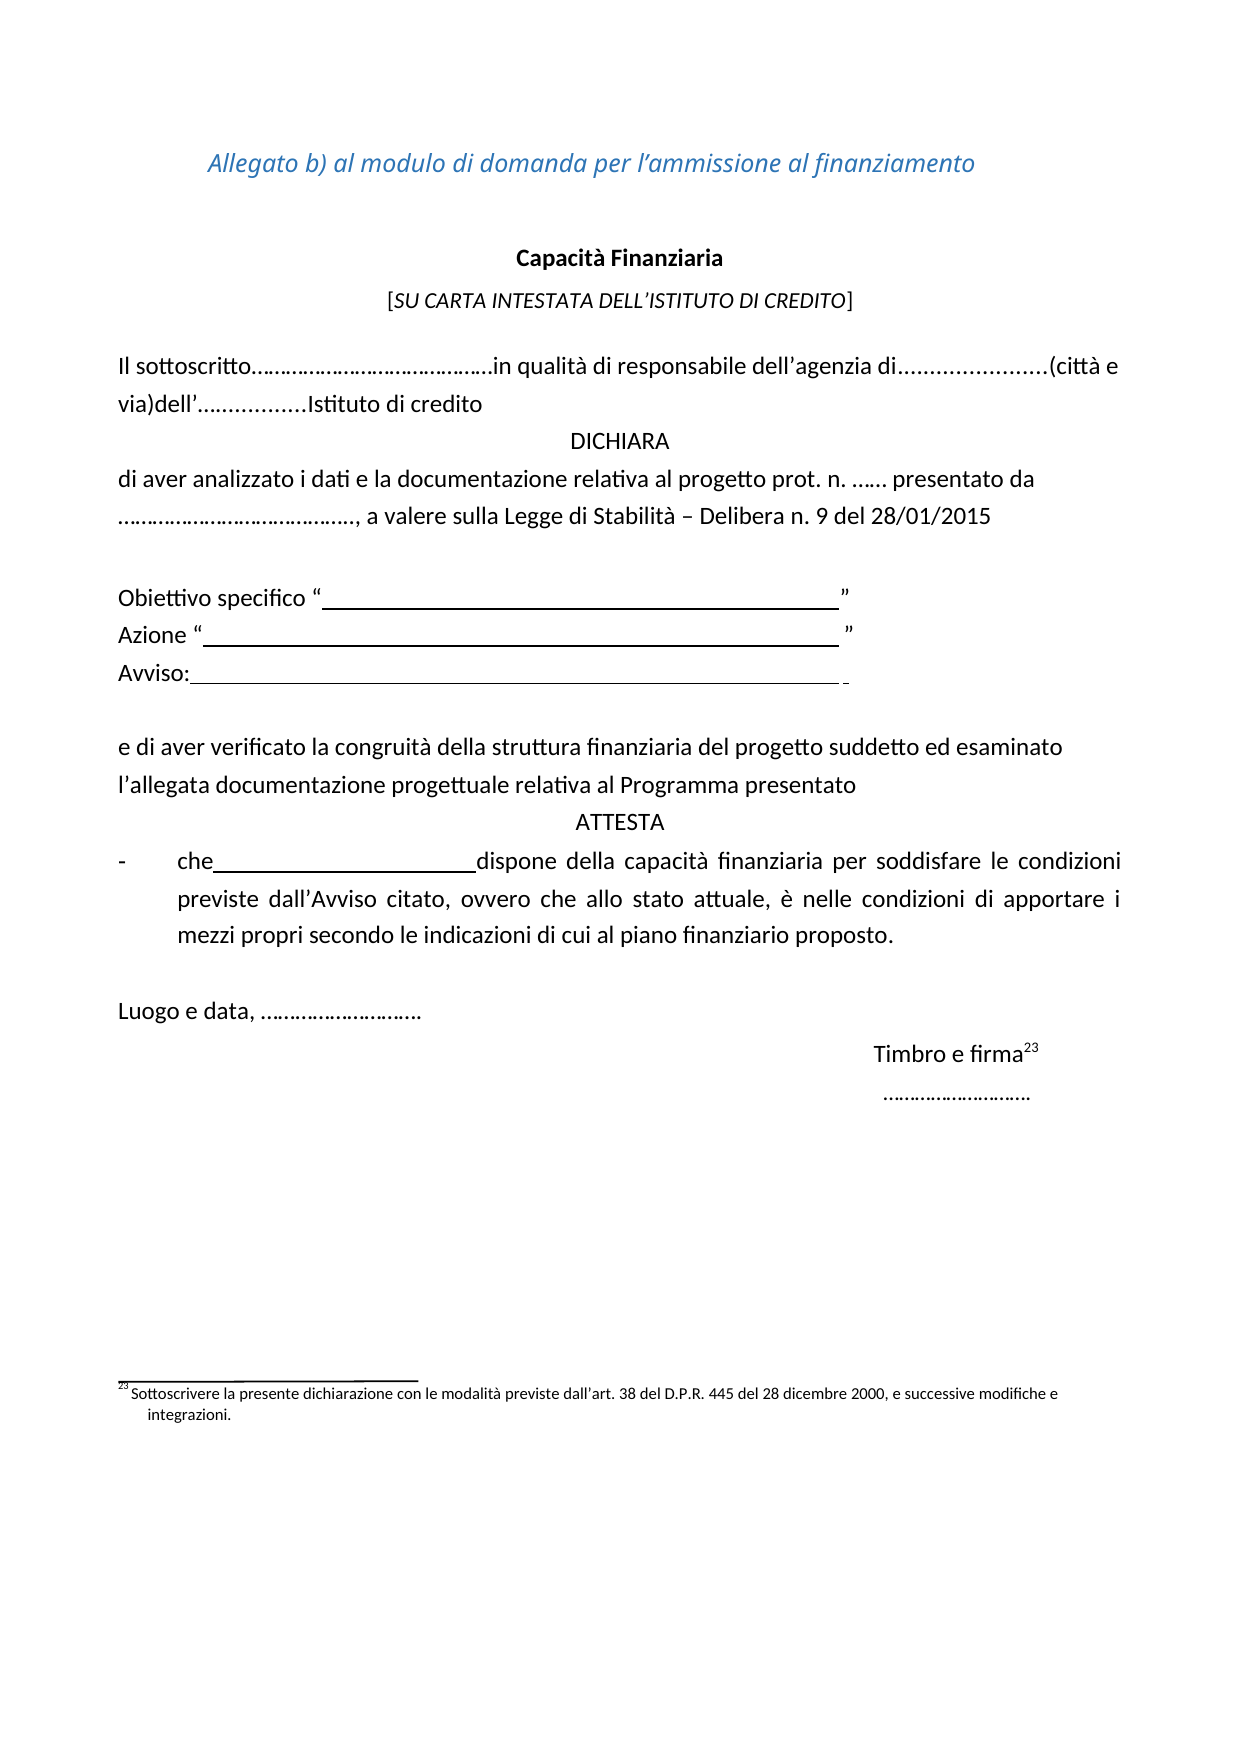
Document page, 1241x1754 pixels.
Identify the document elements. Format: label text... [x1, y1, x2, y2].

text ………………………. [883, 1078, 1146, 1106]
text Il sottoscritto……………………………………in qualità di responsabile dell’agenzia di (città e [118, 350, 1125, 381]
text 23 Sottoscrivere la presente dichiarazione con le modalità previste dall’art. 38 del D.P.R. 445 del 28 dicembre 2000, e successive modifiche e [118, 1383, 1146, 1404]
text e di aver verificato la congruità della struttura finanziaria del progetto suddetto ed esaminato [118, 731, 1146, 762]
text Capacità Finanziaria [140, 242, 1099, 272]
text ATTESTA [141, 806, 1099, 837]
text [SU CARTA INTESTATA DELL’ISTITUTO DI CREDITO] [141, 287, 1099, 315]
text Obiettivo specifico “ ” Azione “ ” Avviso: [118, 582, 854, 687]
list che dispone della capacità finanziaria per soddisfare le condizioni previste dall’Avviso citato, ovvero che allo stato attuale, è nelle condizioni di apportare i mezzi propri secondo le indicazioni di cui al piano finanziario proposto. [118, 842, 1122, 950]
text via)dell’… Istituto di credito [118, 388, 1125, 418]
text integrazioni. [147, 1404, 1146, 1424]
text l’allegata documentazione progettuale relativa al Programma presentato [118, 769, 1146, 799]
text Luogo e data, ………………………. [118, 995, 426, 1025]
text Allegato b) al modulo di domanda per l’ammissione al finanziamento [208, 146, 1146, 180]
text Timbro e firma23 [873, 1038, 1146, 1068]
text ………………………………….., a valere sulla Legge di Stabilità – Delibera n. 9 del 28/01/2015 [118, 500, 1146, 531]
text di aver analizzato i dati e la documentazione relativa al progetto prot. n. …… presentato da [118, 463, 1146, 493]
text DICHIARA [140, 425, 1099, 456]
